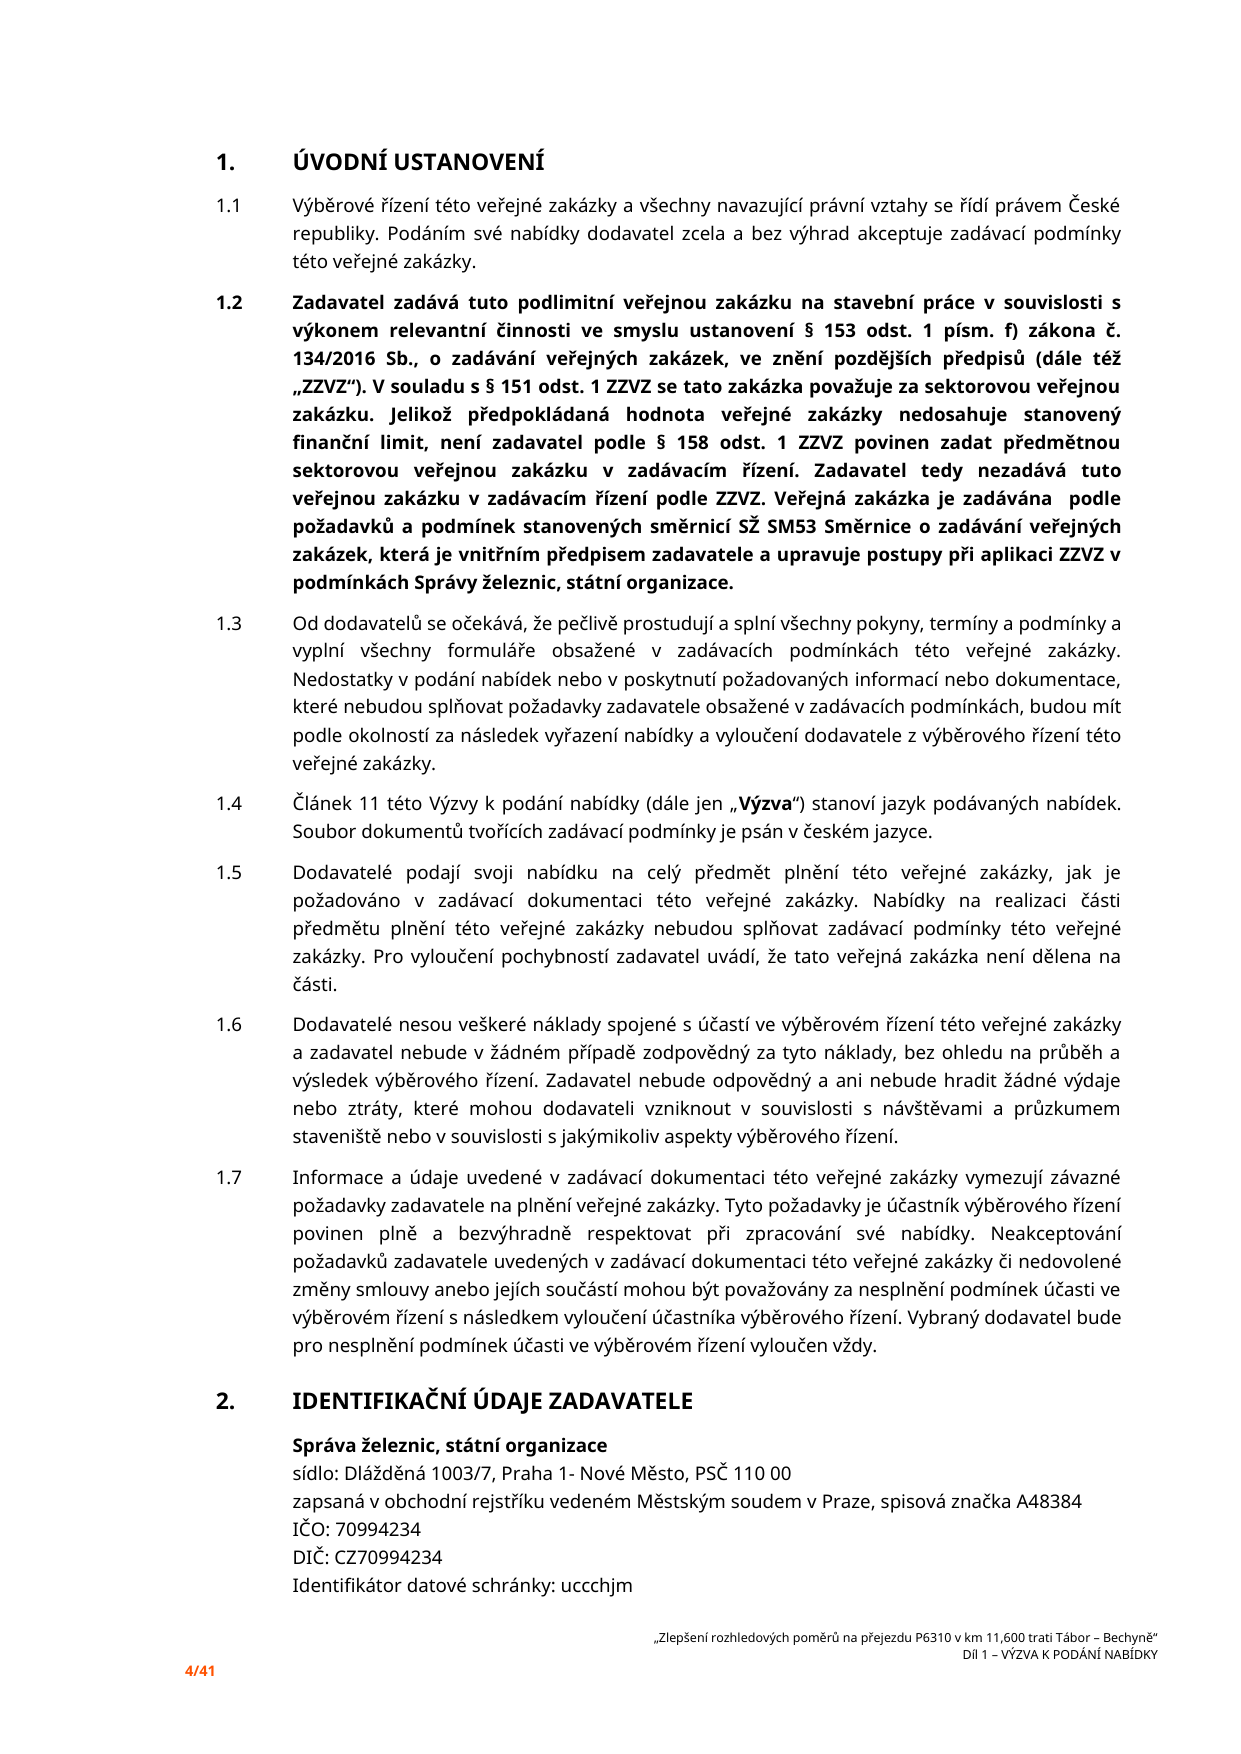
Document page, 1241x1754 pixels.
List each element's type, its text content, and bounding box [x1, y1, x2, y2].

text zapsaná v obchodní rejstříku vedeném Městským soudem v Praze, spisová značka A48384 [292, 1488, 1122, 1514]
text IDENTIFIKAČNÍ ÚDAJE ZADAVATELE [216, 1385, 1122, 1417]
text Dodavatelé nesou veškeré náklady spojené s účastí ve výběrovém řízení této veřejné zakázky a zadavatel nebude v žádném případě zodpovědný za tyto náklady, bez ohledu na průběh a výsledek výběrového řízení. Zadavatel nebude odpovědný a ani nebude hradit žádné výdaje nebo ztráty, které mohou dodavateli vzniknout v souvislosti s návštěvami a průzkumem staveniště nebo v souvislosti s jakýmikoliv aspekty výběrového řízení. [216, 1012, 1122, 1149]
text ÚVODNÍ USTANOVENÍ [216, 146, 1122, 177]
text Správa železnic, státní organizace [292, 1432, 1122, 1458]
text IČO: 70994234 [292, 1516, 1122, 1542]
text DIČ: CZ70994234 [292, 1544, 1122, 1570]
text Výběrové řízení této veřejné zakázky a všechny navazující právní vztahy se řídí právem České republiky. Podáním své nabídky dodavatel zcela a bez výhrad akceptuje zadávací podmínky této veřejné zakázky. [216, 192, 1122, 274]
text Identifikátor datové schránky: uccchjm [292, 1572, 1122, 1598]
text Informace a údaje uvedené v zadávací dokumentaci této veřejné zakázky vymezují závazné požadavky zadavatele na plnění veřejné zakázky. Tyto požadavky je účastník výběrového řízení povinen plně a bezvýhradně respektovat při zpracování své nabídky. Neakceptování požadavků zadavatele uvedených v zadávací dokumentaci této veřejné zakázky či nedovolené změny smlouvy anebo jejích součástí mohou být považovány za nesplnění podmínek účasti ve výběrovém řízení s následkem vyloučení účastníka výběrového řízení. Vybraný dodavatel bude pro nesplnění podmínek účasti ve výběrovém řízení vyloučen vždy. [216, 1164, 1122, 1358]
text Dodavatelé podají svoji nabídku na celý předmět plnění této veřejné zakázky, jak je požadováno v zadávací dokumentaci této veřejné zakázky. Nabídky na realizaci části předmětu plnění této veřejné zakázky nebudou splňovat zadávací podmínky této veřejné zakázky. Pro vyloučení pochybností zadavatel uvádí, že tato veřejná zakázka není dělena na části. [216, 859, 1122, 997]
text Článek 11 této Výzvy k podání nabídky (dále jen „Výzva“) stanoví jazyk podávaných nabídek. Soubor dokumentů tvořících zadávací podmínky je psán v českém jazyce. [216, 790, 1122, 844]
text Zadavatel zadává tuto podlimitní veřejnou zakázku na stavební práce v souvislosti s výkonem relevantní činnosti ve smyslu ustanovení § 153 odst. 1 písm. f) zákona č. 134/2016 Sb., o zadávání veřejných zakázek, ve znění pozdějších předpisů (dále též „ZZVZ“). V souladu s § 151 odst. 1 ZZVZ se tato zakázka považuje za sektorovou veřejnou zakázku. Jelikož předpokládaná hodnota veřejné zakázky nedosahuje stanovený finanční limit, není zadavatel podle § 158 odst. 1 ZZVZ povinen zadat předmětnou sektorovou veřejnou zakázku v zadávacím řízení. Zadavatel tedy nezadává tuto veřejnou zakázku v zadávacím řízení podle ZZVZ. Veřejná zakázka je zadávána podle požadavků a podmínek stanovených směrnicí SŽ SM53 Směrnice o zadávání veřejných zakázek, která je vnitřním předpisem zadavatele a upravuje postupy při aplikaci ZZVZ v podmínkách Správy železnic, státní organizace. [216, 289, 1122, 595]
text sídlo: Dlážděná 1003/7, Praha 1- Nové Město, PSČ 110 00 [292, 1460, 1122, 1486]
text Od dodavatelů se očekává, že pečlivě prostudují a splní všechny pokyny, termíny a podmínky a vyplní všechny formuláře obsažené v zadávacích podmínkách této veřejné zakázky. Nedostatky v podání nabídek nebo v poskytnutí požadovaných informací nebo dokumentace, které nebudou splňovat požadavky zadavatele obsažené v zadávacích podmínkách, budou mít podle okolností za následek vyřazení nabídky a vyloučení dodavatele z výběrového řízení této veřejné zakázky. [216, 610, 1122, 775]
